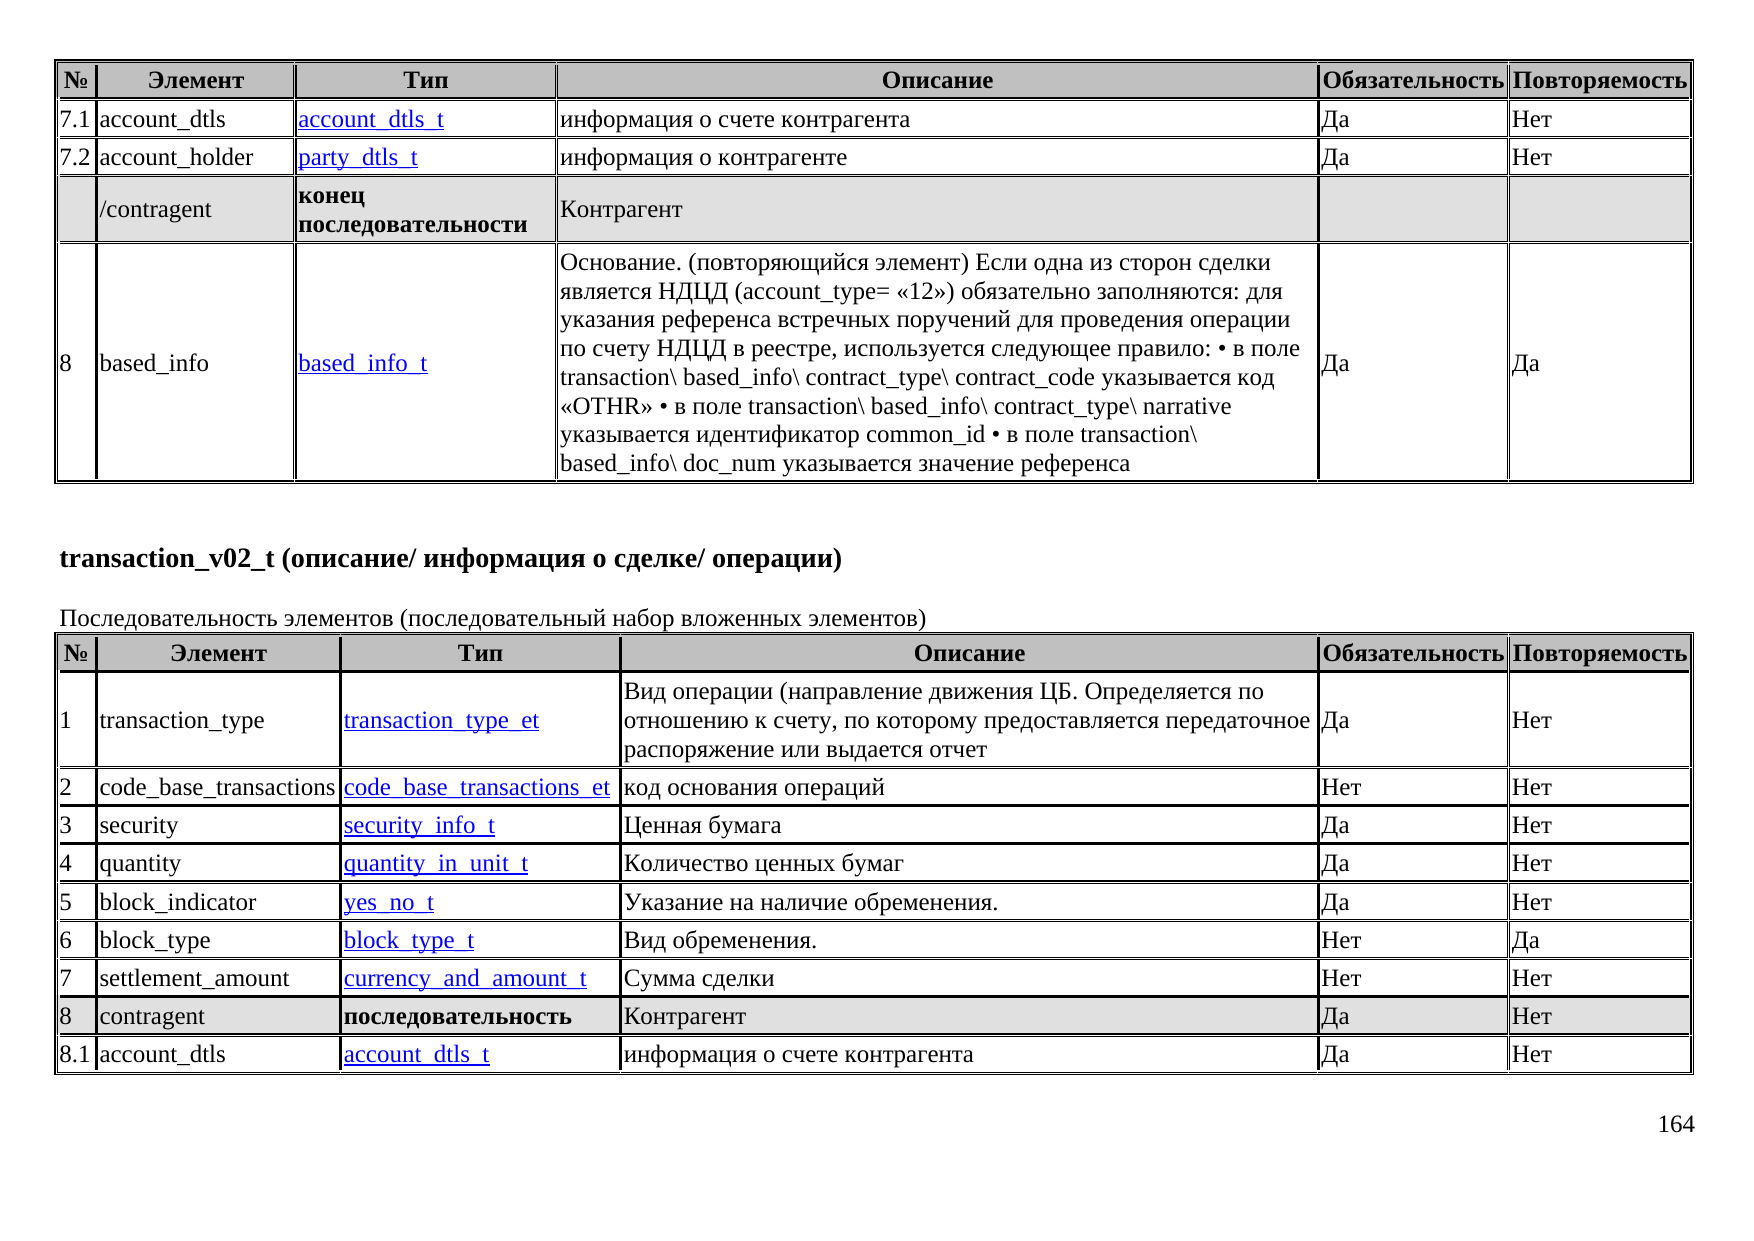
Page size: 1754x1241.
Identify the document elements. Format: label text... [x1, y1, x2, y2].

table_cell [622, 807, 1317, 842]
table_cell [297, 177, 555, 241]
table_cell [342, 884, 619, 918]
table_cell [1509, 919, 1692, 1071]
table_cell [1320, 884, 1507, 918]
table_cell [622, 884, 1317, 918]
subtitle transaction_v02_t (описание/ информация о сделке/ операции) [59, 541, 1695, 574]
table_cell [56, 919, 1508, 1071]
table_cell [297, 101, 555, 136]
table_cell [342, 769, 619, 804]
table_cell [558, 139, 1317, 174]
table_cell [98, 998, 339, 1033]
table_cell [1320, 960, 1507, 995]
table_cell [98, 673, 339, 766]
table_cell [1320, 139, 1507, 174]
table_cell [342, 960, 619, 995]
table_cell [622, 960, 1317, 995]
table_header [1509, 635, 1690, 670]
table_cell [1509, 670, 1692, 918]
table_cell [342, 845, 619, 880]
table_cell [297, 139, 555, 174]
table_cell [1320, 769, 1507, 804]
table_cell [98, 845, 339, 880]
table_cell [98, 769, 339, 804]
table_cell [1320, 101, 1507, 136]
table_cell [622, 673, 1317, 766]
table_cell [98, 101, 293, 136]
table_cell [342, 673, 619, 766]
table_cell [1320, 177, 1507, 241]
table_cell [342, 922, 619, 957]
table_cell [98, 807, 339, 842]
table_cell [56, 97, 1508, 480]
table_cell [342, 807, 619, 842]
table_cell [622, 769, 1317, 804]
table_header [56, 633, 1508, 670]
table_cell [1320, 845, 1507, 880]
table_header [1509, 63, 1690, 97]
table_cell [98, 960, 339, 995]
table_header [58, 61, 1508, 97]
text Последовательность элементов (последовательный набор вложенных элементов) [59, 603, 1695, 632]
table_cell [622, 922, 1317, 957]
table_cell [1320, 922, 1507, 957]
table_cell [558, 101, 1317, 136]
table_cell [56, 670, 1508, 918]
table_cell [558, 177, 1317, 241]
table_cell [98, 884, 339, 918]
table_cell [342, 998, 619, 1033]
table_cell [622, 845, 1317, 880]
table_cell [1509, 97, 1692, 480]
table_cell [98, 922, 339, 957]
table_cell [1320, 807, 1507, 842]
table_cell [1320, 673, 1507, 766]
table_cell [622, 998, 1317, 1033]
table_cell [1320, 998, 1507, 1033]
